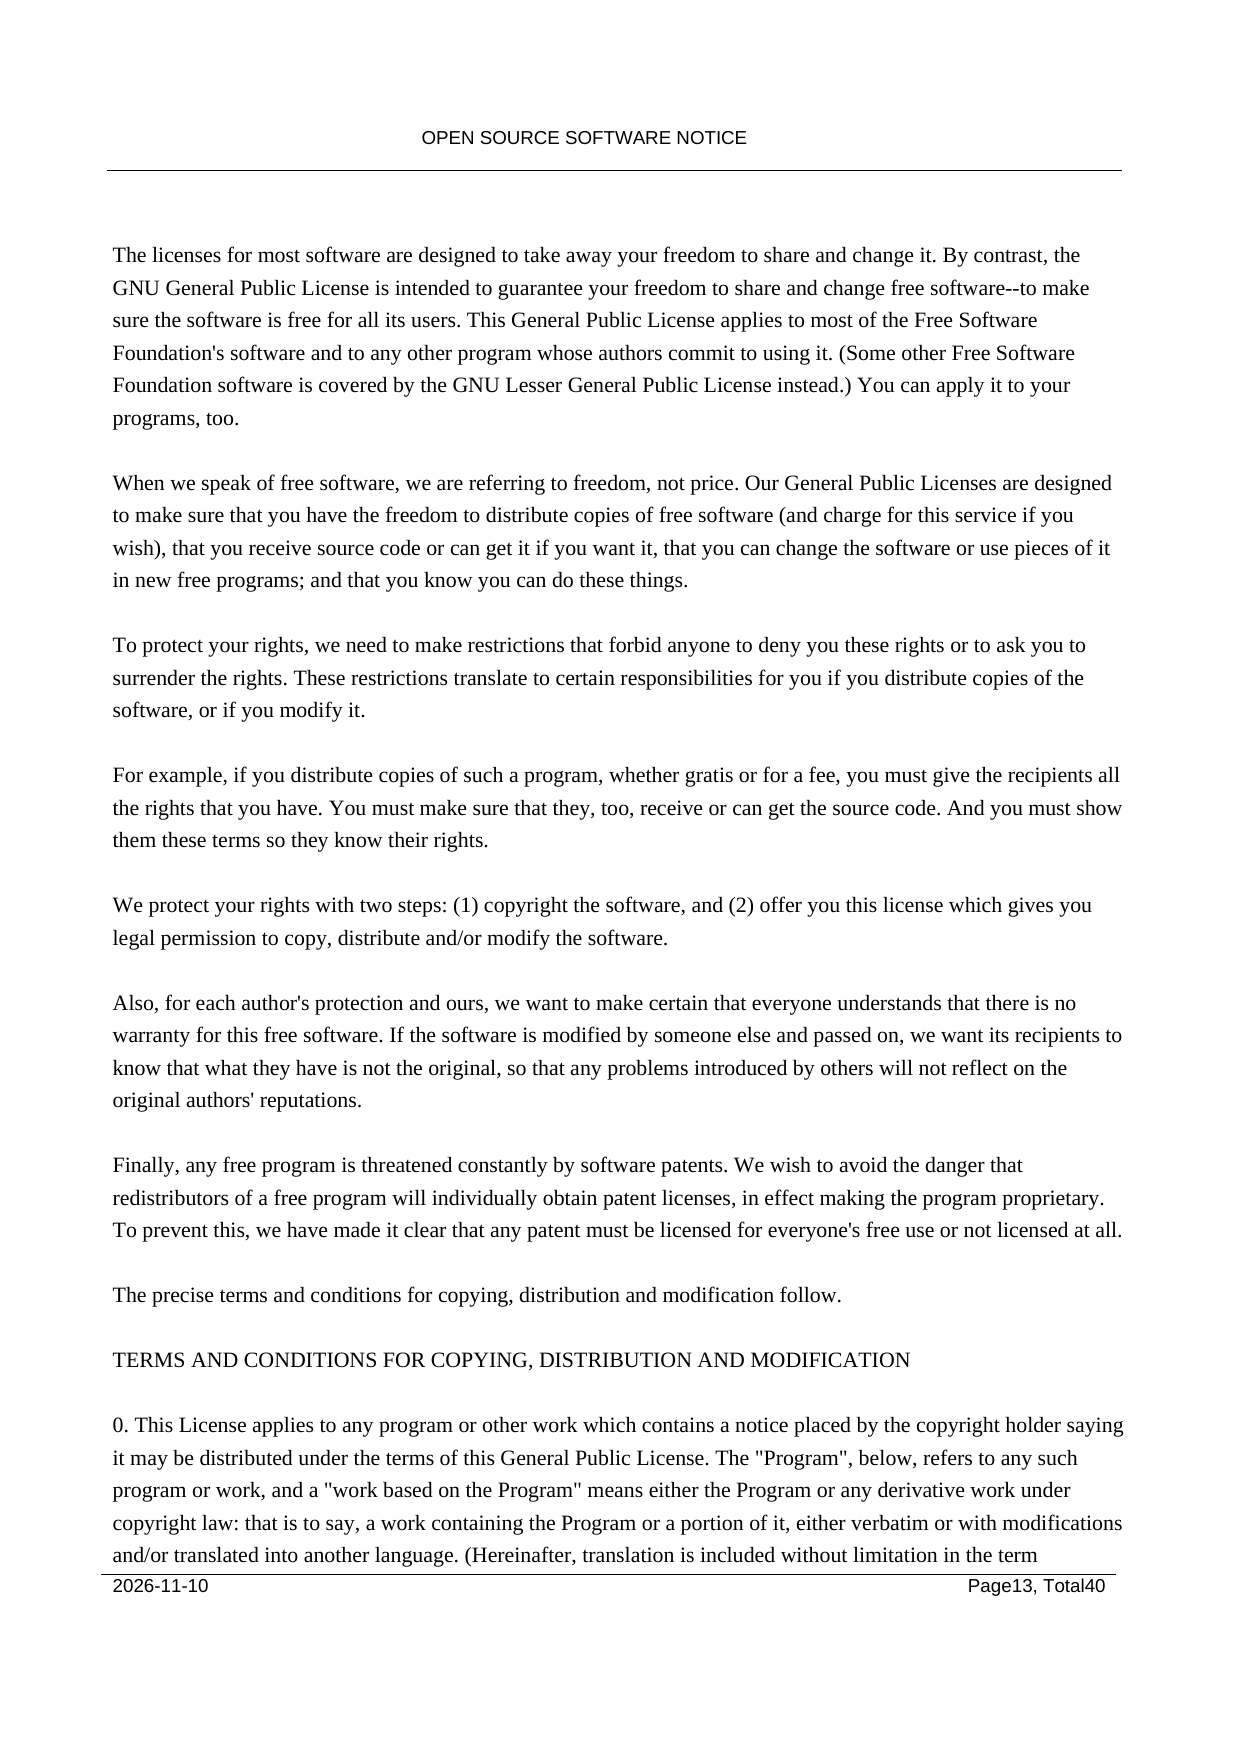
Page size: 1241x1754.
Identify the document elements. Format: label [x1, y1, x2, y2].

text [112, 206, 1128, 1571]
